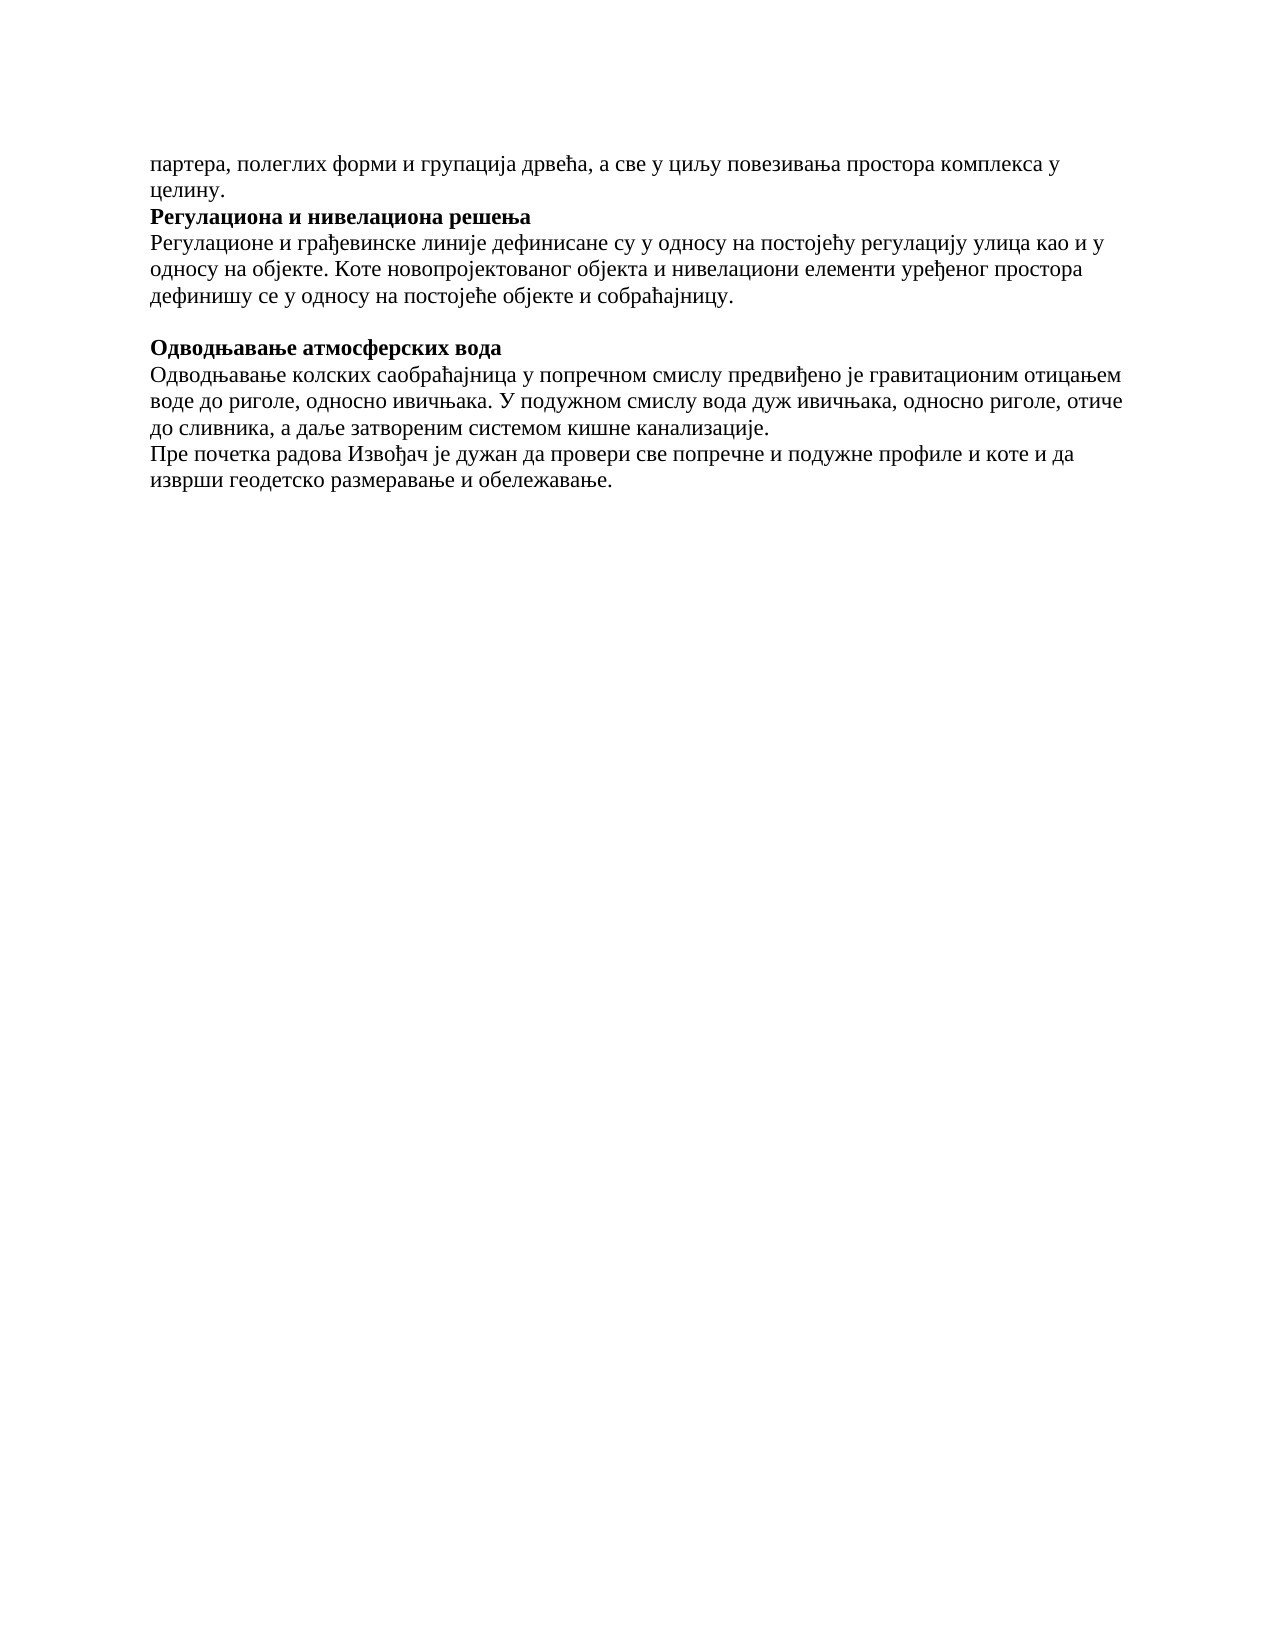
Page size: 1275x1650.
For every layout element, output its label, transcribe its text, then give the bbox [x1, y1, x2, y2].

text Регулационе и грађевинске линије дефинисане су у односу на постојећу регулацију улица као и у односу на објекте. Коте новопројектованог објекта и нивелациони елементи уређеног простора дефинишу се у односу на постојеће објекте и собраћајницу. [150, 229, 1125, 308]
text Пре почетка радова Извођач је дужан да провери све попречне и подужне профиле и коте и да изврши геодетско размеравање и обележавање. [150, 440, 1125, 493]
text Одводњавање колских саобраћајница у попречном смислу предвиђено је гравитационим отицањем воде до риголе, односно ивичњака. У подужном смислу вода дуж ивичњака, односно риголе, отиче до сливника, а даље затвореним системом кишне канализације. [150, 361, 1125, 440]
text Регулациона и нивелациона решења [150, 203, 1125, 229]
text Одводњавање атмосферских вода [150, 334, 1125, 361]
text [150, 150, 1125, 203]
